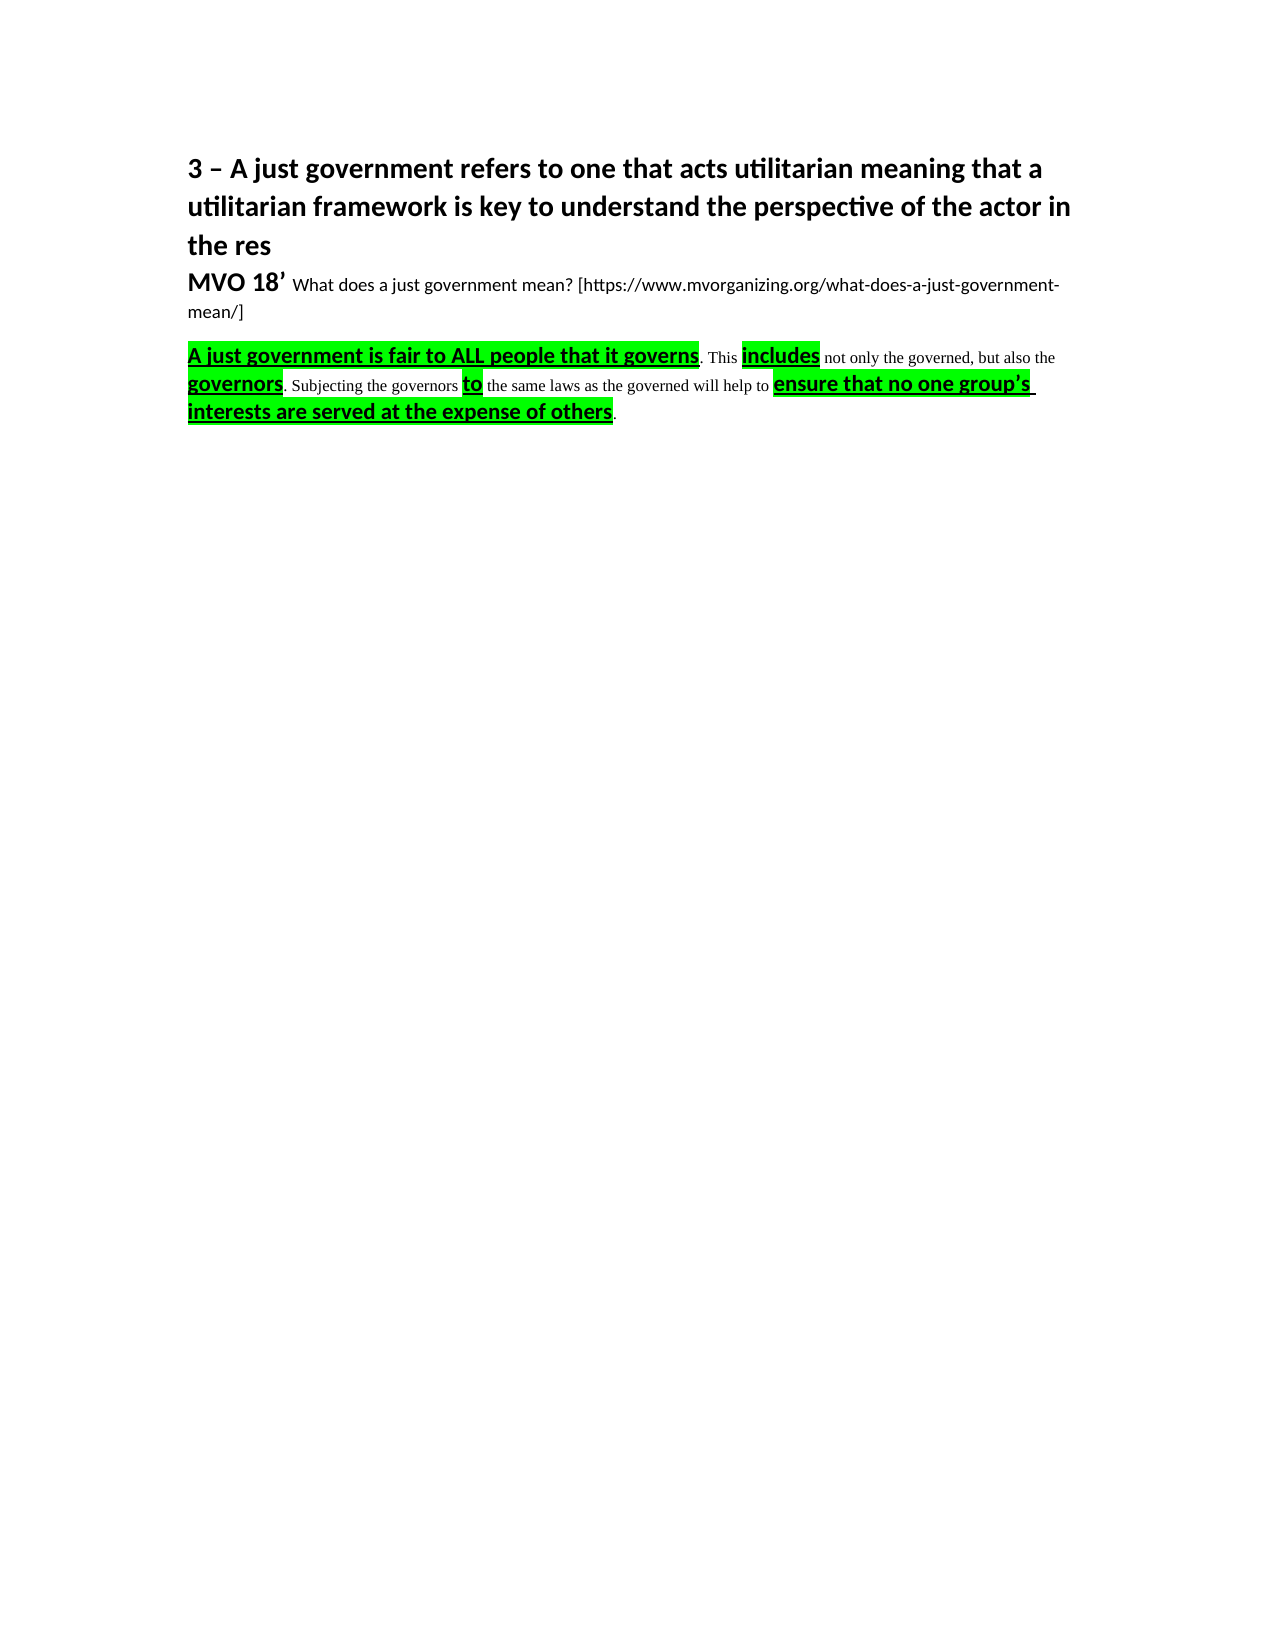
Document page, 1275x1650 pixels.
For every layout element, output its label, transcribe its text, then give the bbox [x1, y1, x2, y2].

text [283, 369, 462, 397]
text A just government is fair to ALL people that it governs. This includes not only the governed, but also the governors. Subjecting the governors to the same laws as the governed will help to ensure that no one group’s interests are served at the expense of others. [483, 341, 1087, 425]
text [187, 150, 1087, 323]
